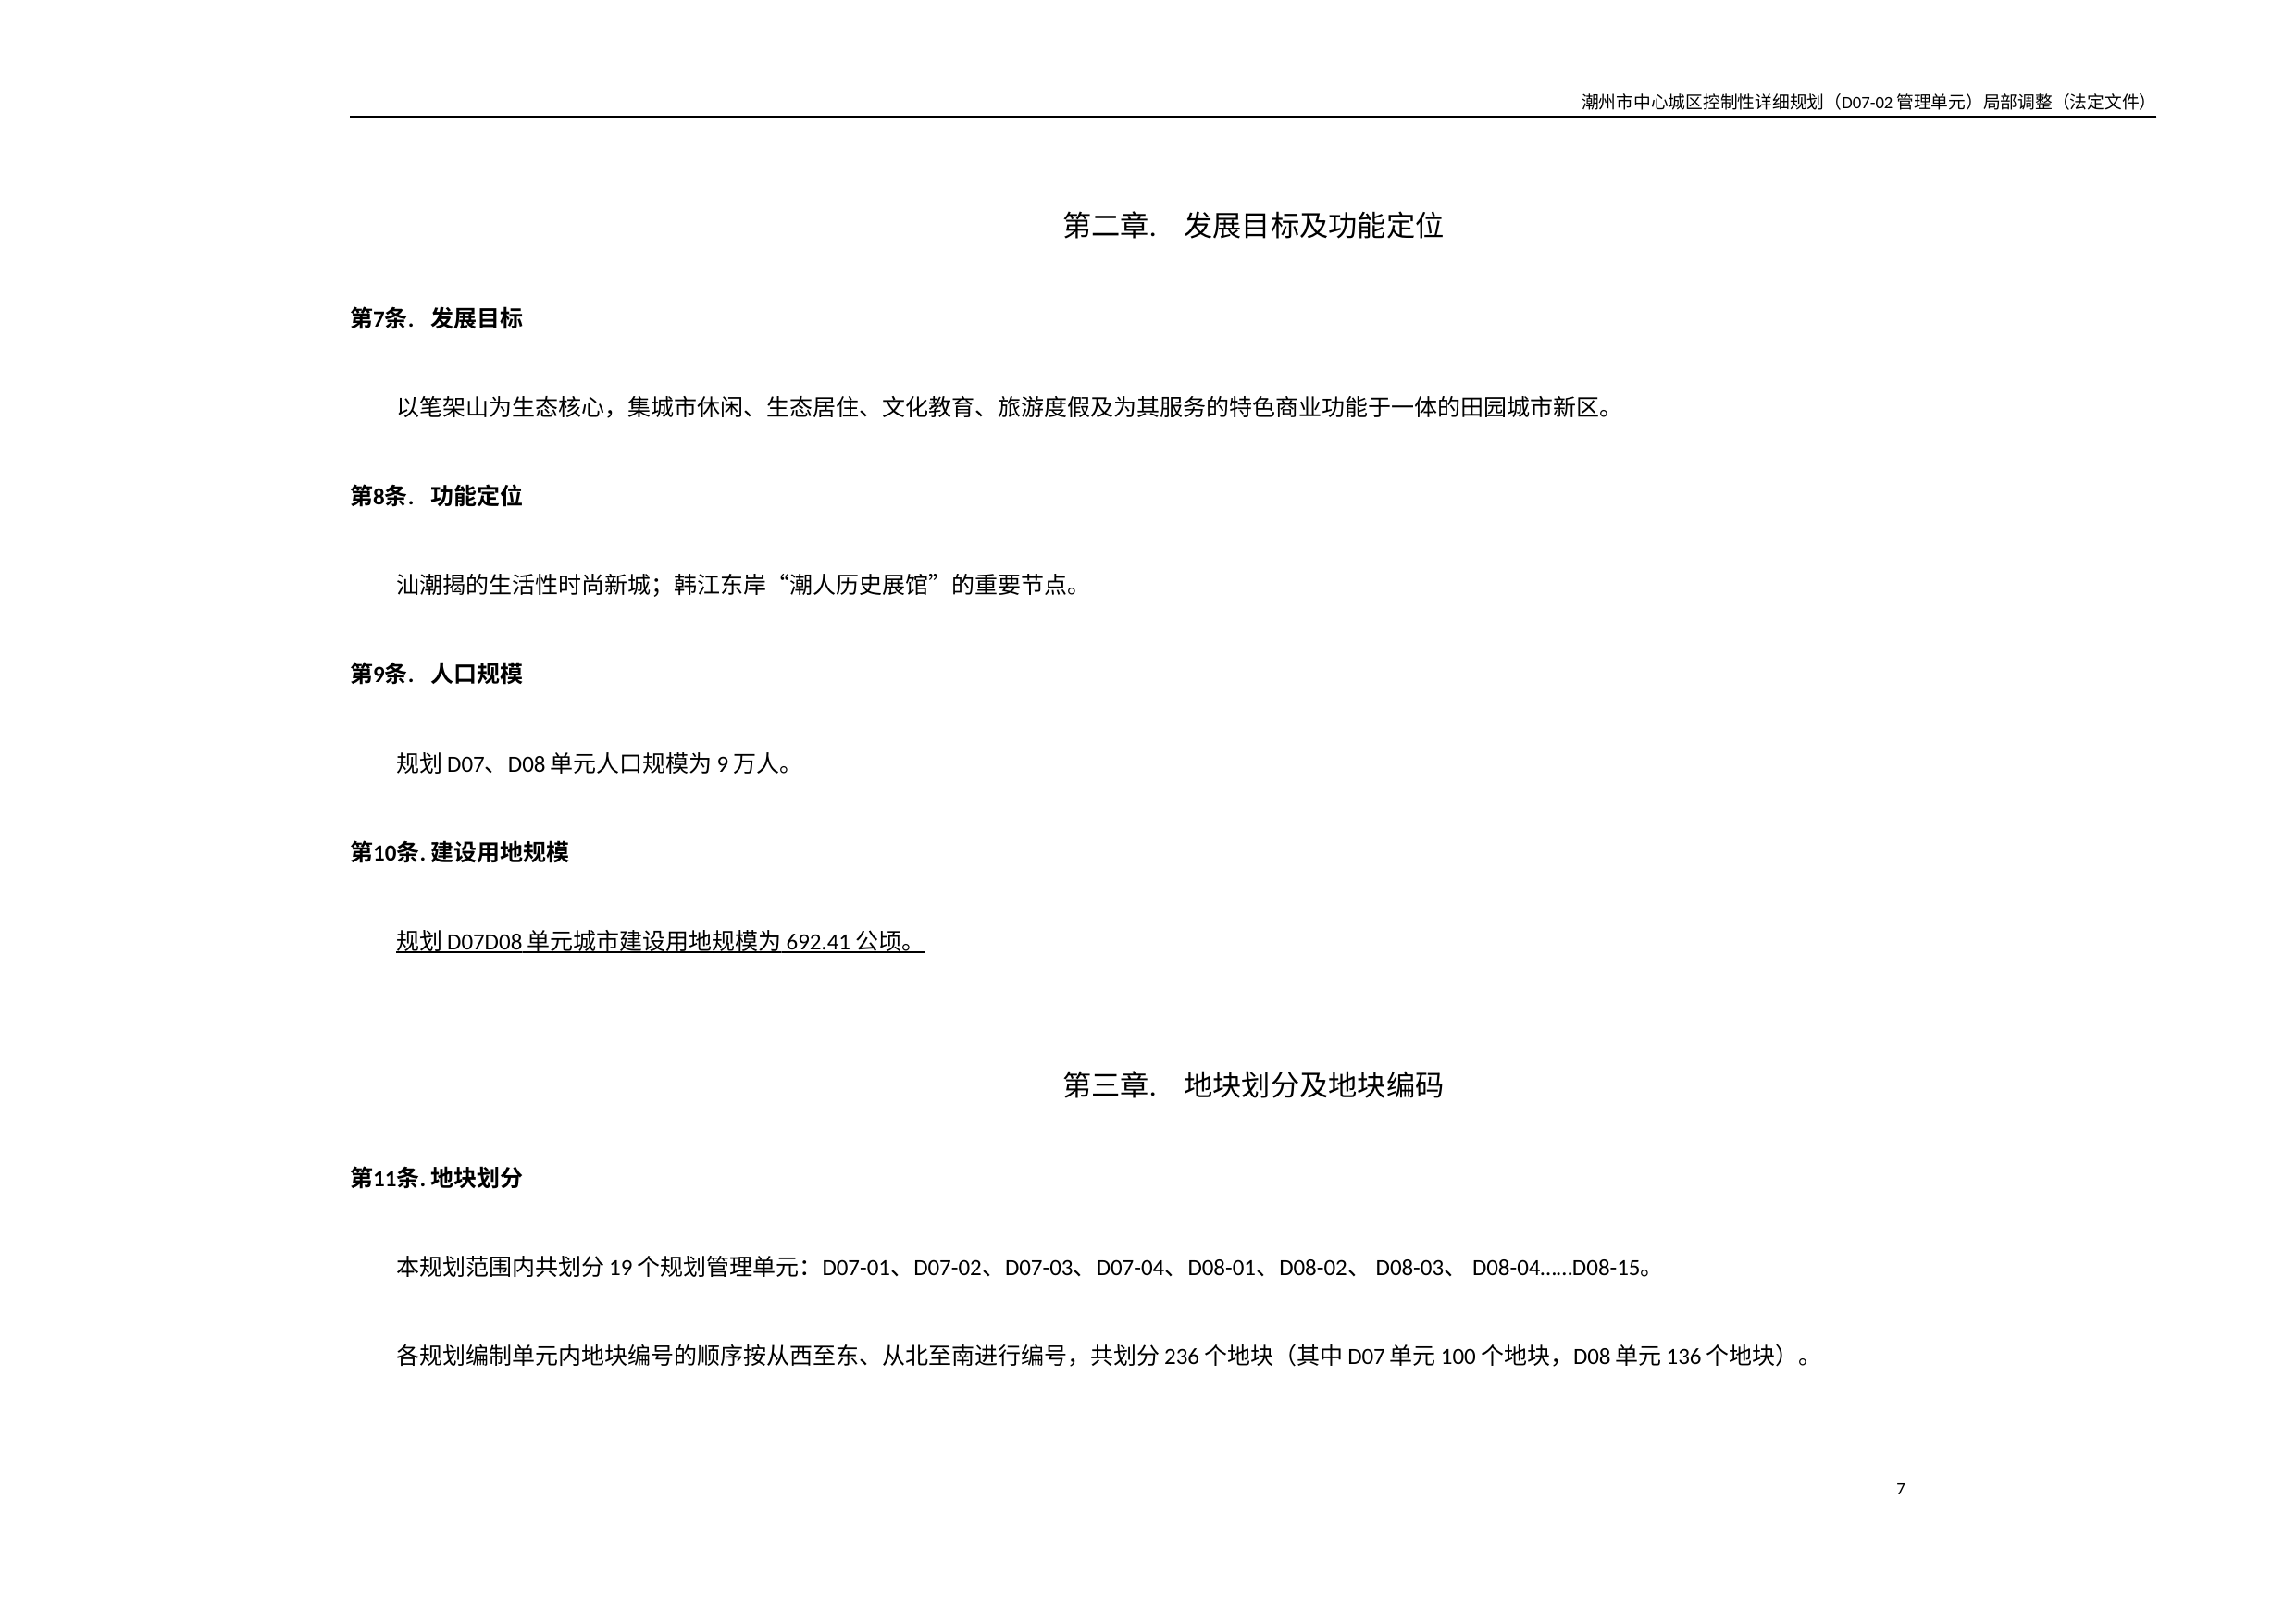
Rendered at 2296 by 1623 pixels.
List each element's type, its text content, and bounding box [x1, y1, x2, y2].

text 以笔架山为生态核心，集城市休闲、生态居住、文化教育、旅游度假及为其服务的特色商业功能于一体的田园城市新区。 [350, 375, 2156, 438]
text 本规划范围内共划分19个规划管理单元：D07-01、D07-02、D07-03、D07-04、D08-01、D08-02、 D08-03、 D08-04……D08-15。 [350, 1234, 2156, 1297]
text 地块划分及地块编码 [350, 1052, 2156, 1115]
text 发展目标及功能定位 [350, 192, 2156, 255]
text 发展目标 [350, 285, 2156, 348]
text 各规划编制单元内地块编号的顺序按从西至东、从北至南进行编号，共划分236个地块（其中D07单元100个地块，D08单元136个地块）。 [350, 1323, 2156, 1386]
text 规划D07、D08单元人口规模为9万人。 [350, 730, 2156, 793]
text 人口规模 [350, 641, 2156, 704]
text 规划D07D08单元城市建设用地规模为692.41公顷。 [350, 909, 2156, 971]
text 功能定位 [350, 464, 2156, 527]
list 汕潮揭的生活性时尚新城；韩江东岸“潮人历史展馆”的重要节点。 [350, 552, 2156, 615]
text 地块划分 [350, 1146, 2156, 1208]
text 建设用地规模 [350, 819, 2156, 882]
